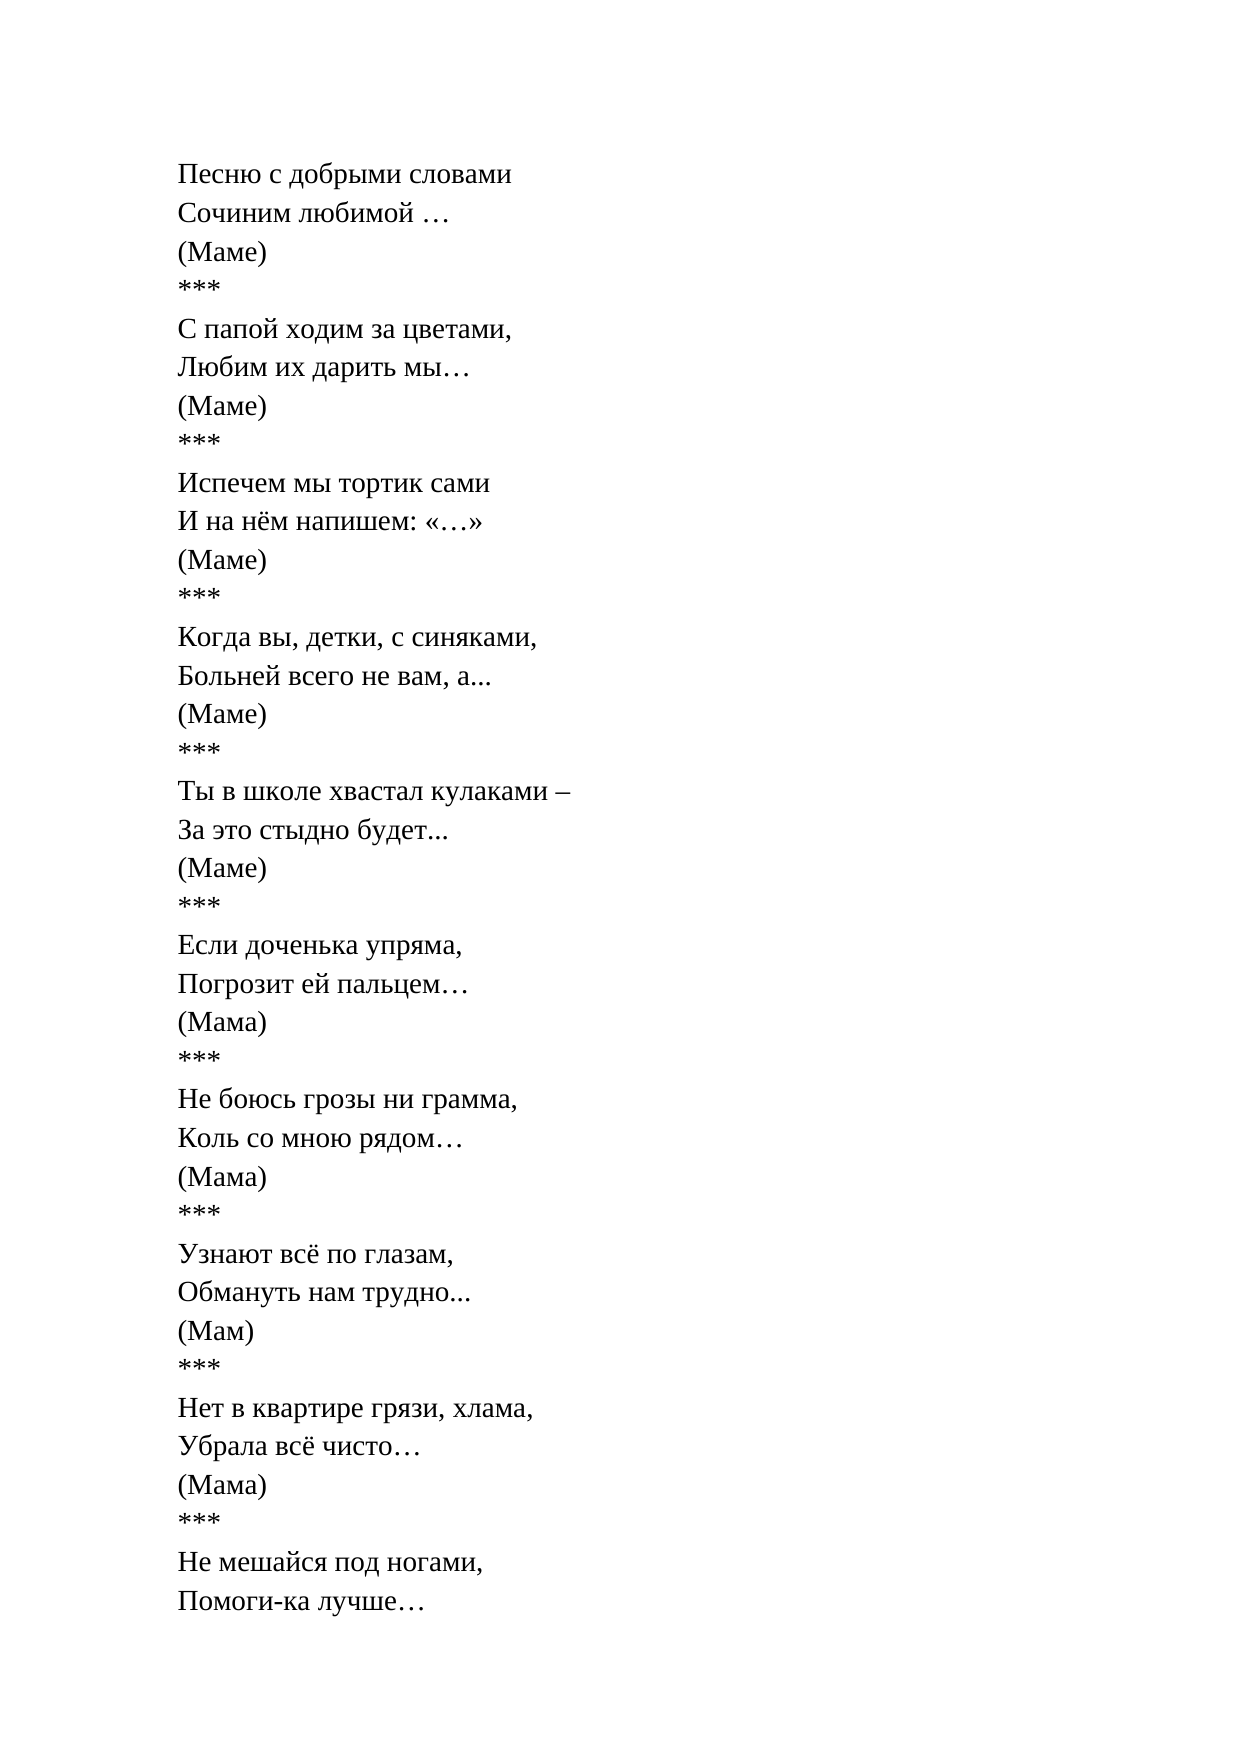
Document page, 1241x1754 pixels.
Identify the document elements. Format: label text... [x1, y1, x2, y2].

text Нет в квартире грязи, хлама, [177, 1390, 1152, 1423]
text *** [177, 581, 1152, 614]
text (Маме) [177, 542, 1152, 576]
text Сочиним любимой … [177, 195, 1152, 229]
text (Маме) [177, 234, 1152, 267]
text Убрала всё чисто… [177, 1428, 1152, 1462]
text Когда вы, детки, с синяками, [177, 619, 1152, 653]
text (Мам) [177, 1313, 1152, 1346]
text *** [177, 1043, 1152, 1077]
text Не мешайся под ногами, [177, 1544, 1152, 1578]
text *** [177, 1197, 1152, 1231]
text *** [177, 426, 1152, 460]
text Песню с добрыми словами [177, 157, 1152, 190]
text (Мама) [177, 1159, 1152, 1192]
text Испечем мы тортик сами [177, 465, 1152, 498]
text (Мама) [177, 1467, 1152, 1501]
text Узнают всё по глазам, [177, 1236, 1152, 1269]
text Ты в школе хвастал кулаками – [177, 773, 1152, 807]
text С папой ходим за цветами, [177, 311, 1152, 344]
text И на нём напишем: «…» [177, 503, 1152, 537]
text *** [177, 735, 1152, 768]
text (Маме) [177, 850, 1152, 884]
text Обмануть нам трудно... [177, 1274, 1152, 1308]
text За это стыдно будет... [177, 812, 1152, 845]
text Любим их дарить мы… [177, 349, 1152, 383]
text Коль со мною рядом… [177, 1120, 1152, 1154]
text Если доченька упряма, [177, 927, 1152, 961]
text Больней всего не вам, а... [177, 658, 1152, 691]
text *** [177, 272, 1152, 306]
text Погрозит ей пальцем… [177, 966, 1152, 999]
text Помоги-ка лучше… [177, 1583, 1152, 1616]
text *** [177, 1506, 1152, 1539]
text *** [177, 889, 1152, 922]
text (Мама) [177, 1004, 1152, 1038]
text (Маме) [177, 388, 1152, 421]
text *** [177, 1351, 1152, 1385]
text (Маме) [177, 696, 1152, 730]
text Не боюсь грозы ни грамма, [177, 1082, 1152, 1115]
